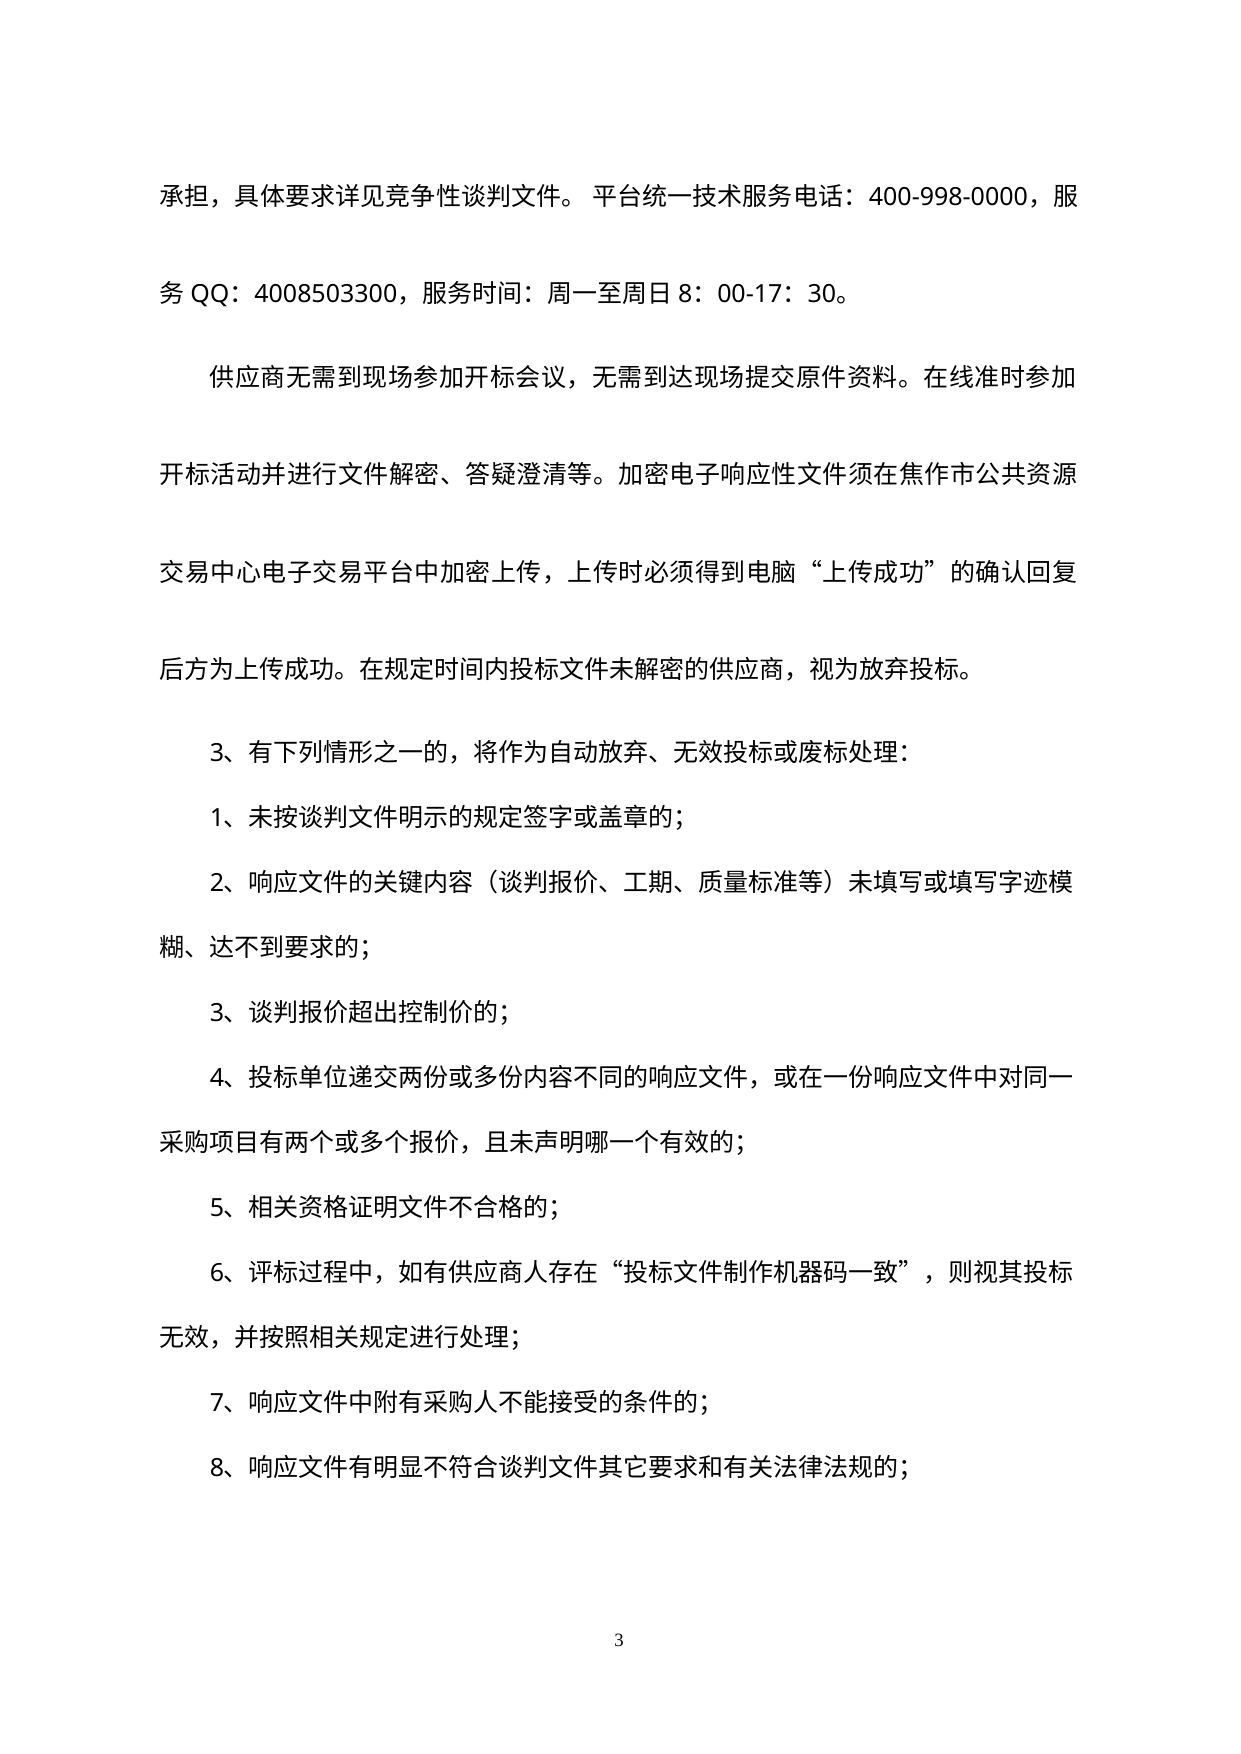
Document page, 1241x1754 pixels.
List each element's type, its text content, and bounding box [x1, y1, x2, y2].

text 6、评标过程中，如有供应商人存在“投标文件制作机器码一致”，则视其投标无效，并按照相关规定进行处理； [159, 1238, 1078, 1368]
text 3、有下列情形之一的，将作为自动放弃、无效投标或废标处理： [159, 718, 1078, 783]
text 2、响应文件的关键内容（谈判报价、工期、质量标准等）未填写或填写字迹模糊、达不到要求的； [159, 848, 1078, 978]
text 5、相关资格证明文件不合格的； [159, 1173, 1078, 1238]
text 4、投标单位递交两份或多份内容不同的响应文件，或在一份响应文件中对同一采购项目有两个或多个报价，且未声明哪一个有效的； [159, 1043, 1078, 1173]
text 8、响应文件有明显不符合谈判文件其它要求和有关法律法规的； [159, 1433, 1078, 1498]
text 3、谈判报价超出控制价的； [159, 978, 1078, 1043]
text 1、未按谈判文件明示的规定签字或盖章的； [159, 783, 1078, 848]
text 供应商无需到现场参加开标会议，无需到达现场提交原件资料。在线准时参加开标活动并进行文件解密、答疑澄清等。加密电子响应性文件须在焦作市公共资源交易中心电子交易平台中加密上传，上传时必须得到电脑“上传成功”的确认回复后方为上传成功。在规定时间内投标文件未解密的供应商，视为放弃投标。 [159, 343, 1078, 700]
text 7、响应文件中附有采购人不能接受的条件的； [159, 1368, 1078, 1433]
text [159, 162, 1078, 324]
